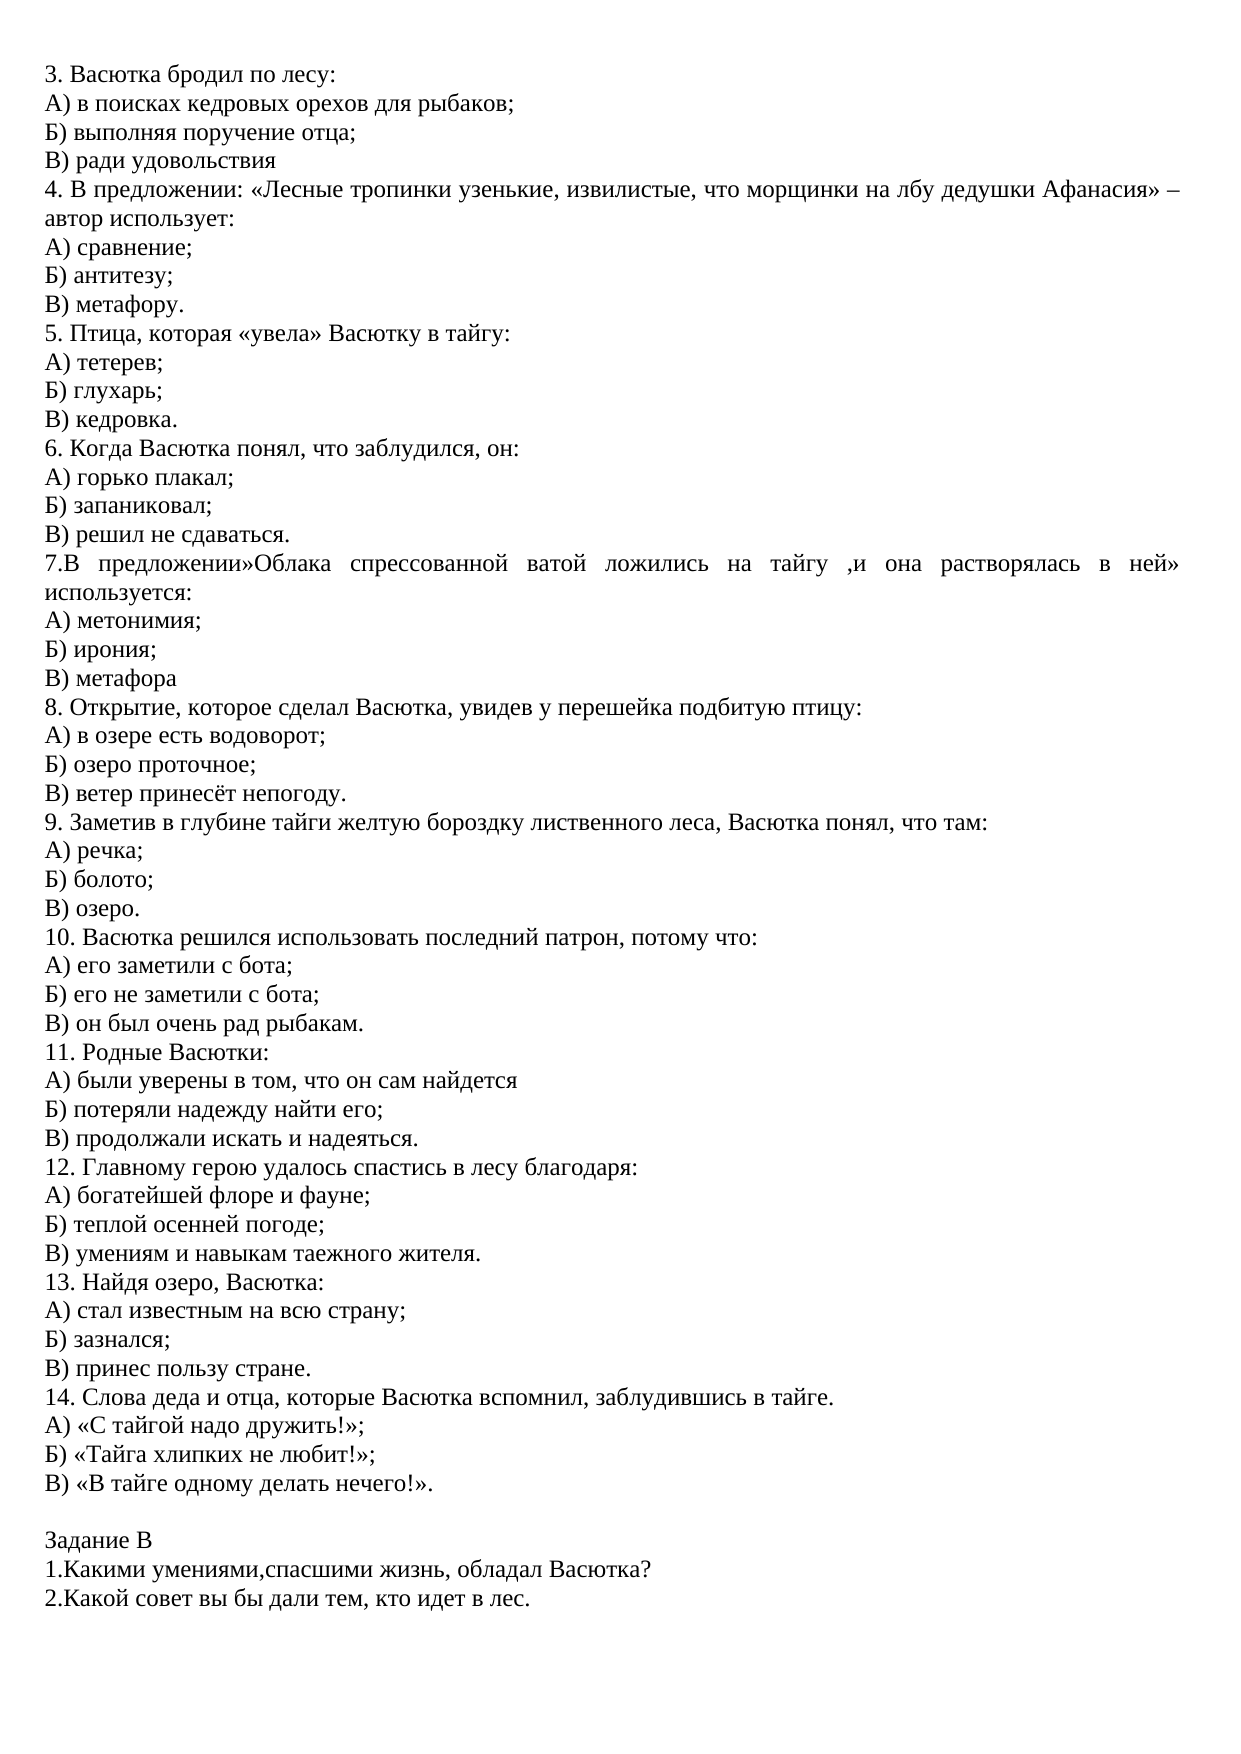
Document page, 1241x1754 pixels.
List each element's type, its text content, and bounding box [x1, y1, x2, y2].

text 5. Птица, которая «увела» Васютку в тайгу: [44, 318, 1181, 347]
text А) речка; [44, 835, 1181, 864]
text В) умениям и навыкам таежного жителя. [44, 1238, 1181, 1267]
text А) в поисках кедровых орехов для рыбаков; [44, 88, 1181, 117]
text А) стал известным на всю страну; [44, 1295, 1181, 1324]
text А) были уверены в том, что он сам найдется [44, 1065, 1181, 1094]
text 4. В предложении: «Лесные тропинки узенькие, извилистые, что морщинки на лбу дедушки Афанасия» – автор использует: [44, 174, 1181, 232]
text А) метонимия; [44, 605, 1181, 634]
text А) сравнение; [44, 232, 1181, 260]
text В) метафора [44, 663, 1181, 692]
text Задание В [44, 1525, 1181, 1554]
text 3. Васютка бродил по лесу: [44, 59, 1181, 88]
text 8. Открытие, которое сделал Васютка, увидев у перешейка подбитую птицу: [44, 692, 1181, 720]
text Б) озеро проточное; [44, 749, 1181, 778]
text А) горько плакал; [44, 462, 1181, 490]
text Б) антитезу; [44, 260, 1181, 289]
text В) озеро. [44, 893, 1181, 922]
text 11. Родные Васютки: [44, 1037, 1181, 1065]
text В) ветер принесёт непогоду. [44, 778, 1181, 807]
text А) тетерев; [44, 347, 1181, 375]
text Б) теплой осенней погоде; [44, 1209, 1181, 1238]
text В) продолжали искать и надеяться. [44, 1123, 1181, 1152]
text Б) зазнался; [44, 1324, 1181, 1353]
text Б) запаниковал; [44, 490, 1181, 519]
text А) «С тайгой надо дружить!»; [44, 1410, 1181, 1439]
text Б) болото; [44, 864, 1181, 893]
text Б) потеряли надежду найти его; [44, 1094, 1181, 1123]
text 2.Какой совет вы бы дали тем, кто идет в лес. [44, 1583, 1181, 1612]
text 14. Слова деда и отца, которые Васютка вспомнил, заблудившись в тайге. [44, 1382, 1181, 1410]
text А) в озере есть водоворот; [44, 720, 1181, 749]
text В) принес пользу стране. [44, 1353, 1181, 1382]
text А) богатейшей флоре и фауне; [44, 1180, 1181, 1209]
text Б) его не заметили с бота; [44, 979, 1181, 1008]
text 1.Какими умениями,спасшими жизнь, обладал Васютка? [44, 1554, 1181, 1583]
text Б) «Тайга хлипких не любит!»; [44, 1439, 1181, 1468]
text 9. Заметив в глубине тайги желтую бороздку лиственного леса, Васютка понял, что там: [44, 807, 1181, 835]
text 6. Когда Васютка понял, что заблудился, он: [44, 433, 1181, 462]
text В) он был очень рад рыбакам. [44, 1008, 1181, 1037]
text В) метафору. [44, 289, 1181, 318]
text Б) выполняя поручение отца; [44, 117, 1181, 145]
text А) его заметили с бота; [44, 950, 1181, 979]
text Б) глухарь; [44, 375, 1181, 404]
text Б) ирония; [44, 634, 1181, 663]
text 10. Васютка решился использовать последний патрон, потому что: [44, 922, 1181, 950]
text 7.В предложении»Облака спрессованной ватой ложились на тайгу ,и она растворялась в ней» используется: [44, 548, 1181, 605]
text В) решил не сдаваться. [44, 519, 1181, 548]
text 12. Главному герою удалось спастись в лесу благодаря: [44, 1152, 1181, 1180]
text В) «В тайге одному делать нечего!». [44, 1468, 1181, 1497]
text В) кедровка. [44, 404, 1181, 433]
text 13. Найдя озеро, Васютка: [44, 1267, 1181, 1295]
text В) ради удовольствия [44, 145, 1181, 174]
